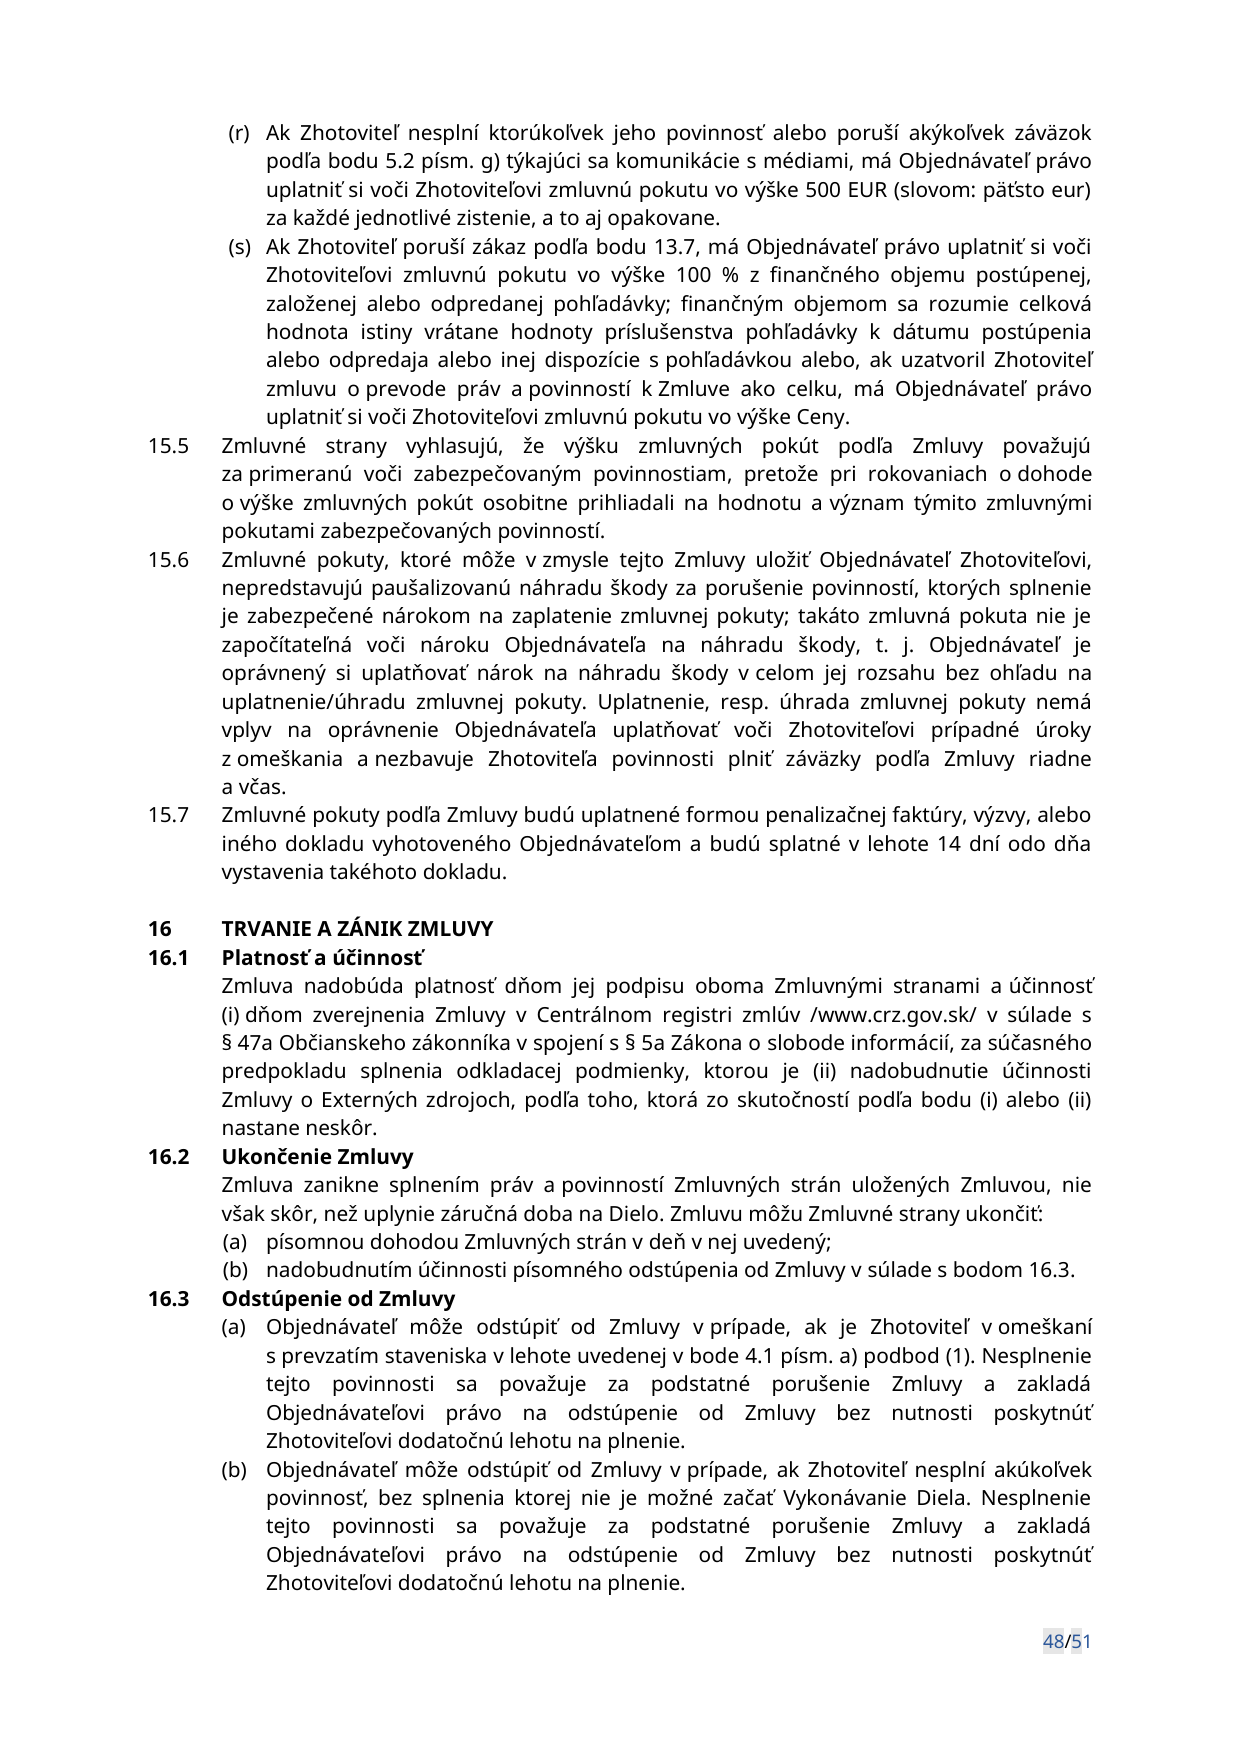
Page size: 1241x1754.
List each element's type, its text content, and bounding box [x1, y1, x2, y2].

text 15.5 Zmluvné strany vyhlasujú, že výšku zmluvných pokút podľa Zmluvy považujú za primeranú voči zabezpečovaným povinnostiam, pretože pri rokovaniach o dohode o výške zmluvných pokút osobitne prihliadali na hodnotu a význam týmito zmluvnými pokutami zabezpečovaných povinností. [148, 431, 1093, 545]
text 16.2 Ukončenie Zmluvy [148, 1142, 1093, 1170]
list nadobudnutím účinnosti písomného odstúpenia od Zmluvy v súlade s bodom 16.3. [223, 1256, 1093, 1284]
text (a) Objednávateľ môže odstúpiť od Zmluvy v prípade, ak je Zhotoviteľ v omeškaní s prevzatím staveniska v lehote uvedenej v bode 4.1 písm. a) podbod (1). Nesplnenie tejto povinnosti sa považuje za podstatné porušenie Zmluvy a zakladá Objednávateľovi právo na odstúpenie od Zmluvy bez nutnosti poskytnúť Zhotoviteľovi dodatočnú lehotu na plnenie. [221, 1312, 1093, 1455]
list Ak Zhotoviteľ nesplní ktorúkoľvek jeho povinnosť alebo poruší akýkoľvek záväzok podľa bodu 5.2 písm. g) týkajúci sa komunikácie s médiami, má Objednávateľ právo uplatniť si voči Zhotoviteľovi zmluvnú pokutu vo výške 500 EUR (slovom: päťsto eur) za každé jednotlivé zistenie, a to aj opakovane. [228, 118, 1093, 232]
text 15.6 Zmluvné pokuty, ktoré môže v zmysle tejto Zmluvy uložiť Objednávateľ Zhotoviteľovi, nepredstavujú paušalizovanú náhradu škody za porušenie povinností, ktorých splnenie je zabezpečené nárokom na zaplatenie zmluvnej pokuty; takáto zmluvná pokuta nie je započítateľná voči nároku Objednávateľa na náhradu škody, t. j. Objednávateľ je oprávnený si uplatňovať nárok na náhradu škody v celom jej rozsahu bez ohľadu na uplatnenie/úhradu zmluvnej pokuty. Uplatnenie, resp. úhrada zmluvnej pokuty nemá vplyv na oprávnenie Objednávateľa uplatňovať voči Zhotoviteľovi prípadné úroky z omeškania a nezbavuje Zhotoviteľa povinnosti plniť záväzky podľa Zmluvy riadne a včas. [148, 545, 1093, 801]
text 16.3 Odstúpenie od Zmluvy [148, 1284, 1093, 1312]
text (b) Objednávateľ môže odstúpiť od Zmluvy v prípade, ak Zhotoviteľ nesplní akúkoľvek povinnosť, bez splnenia ktorej nie je možné začať Vykonávanie Diela. Nesplnenie tejto povinnosti sa považuje za podstatné porušenie Zmluvy a zakladá Objednávateľovi právo na odstúpenie od Zmluvy bez nutnosti poskytnúť Zhotoviteľovi dodatočnú lehotu na plnenie. [221, 1455, 1093, 1597]
text 16.1 Platnosť a účinnosť [148, 943, 1093, 971]
text Zmluva nadobúda platnosť dňom jej podpisu oboma Zmluvnými stranami a účinnosť (i) dňom zverejnenia Zmluvy v Centrálnom registri zmlúv /www.crz.gov.sk/ v súlade s § 47a Občianskeho zákonníka v spojení s § 5a Zákona o slobode informácií, za súčasného predpokladu splnenia odkladacej podmienky, ktorou je (ii) nadobudnutie účinnosti Zmluvy o Externých zdrojoch, podľa toho, ktorá zo skutočností podľa bodu (i) alebo (ii) nastane neskôr. [221, 971, 1093, 1142]
text Zmluva zanikne splnením práv a povinností Zmluvných strán uložených Zmluvou, nie však skôr, než uplynie záručná doba na Dielo. Zmluvu môžu Zmluvné strany ukončiť: [221, 1170, 1093, 1227]
list Ak Zhotoviteľ poruší zákaz podľa bodu 13.7, má Objednávateľ právo uplatniť si voči Zhotoviteľovi zmluvnú pokutu vo výške 100 % z finančného objemu postúpenej, založenej alebo odpredanej pohľadávky; finančným objemom sa rozumie celková hodnota istiny vrátane hodnoty príslušenstva pohľadávky k dátumu postúpenia alebo odpredaja alebo inej dispozície s pohľadávkou alebo, ak uzatvoril Zhotoviteľ zmluvu o prevode práv a povinností k Zmluve ako celku, má Objednávateľ právo uplatniť si voči Zhotoviteľovi zmluvnú pokutu vo výške Ceny. [228, 232, 1093, 431]
list písomnou dohodou Zmluvných strán v deň v nej uvedený; [223, 1227, 1093, 1256]
text 15.7 Zmluvné pokuty podľa Zmluvy budú uplatnené formou penalizačnej faktúry, výzvy, alebo iného dokladu vyhotoveného Objednávateľom a budú splatné v lehote 14 dní odo dňa vystavenia takéhoto dokladu. [148, 801, 1093, 886]
subtitle 16 Trvanie a zánik zmluvy [148, 914, 1093, 943]
